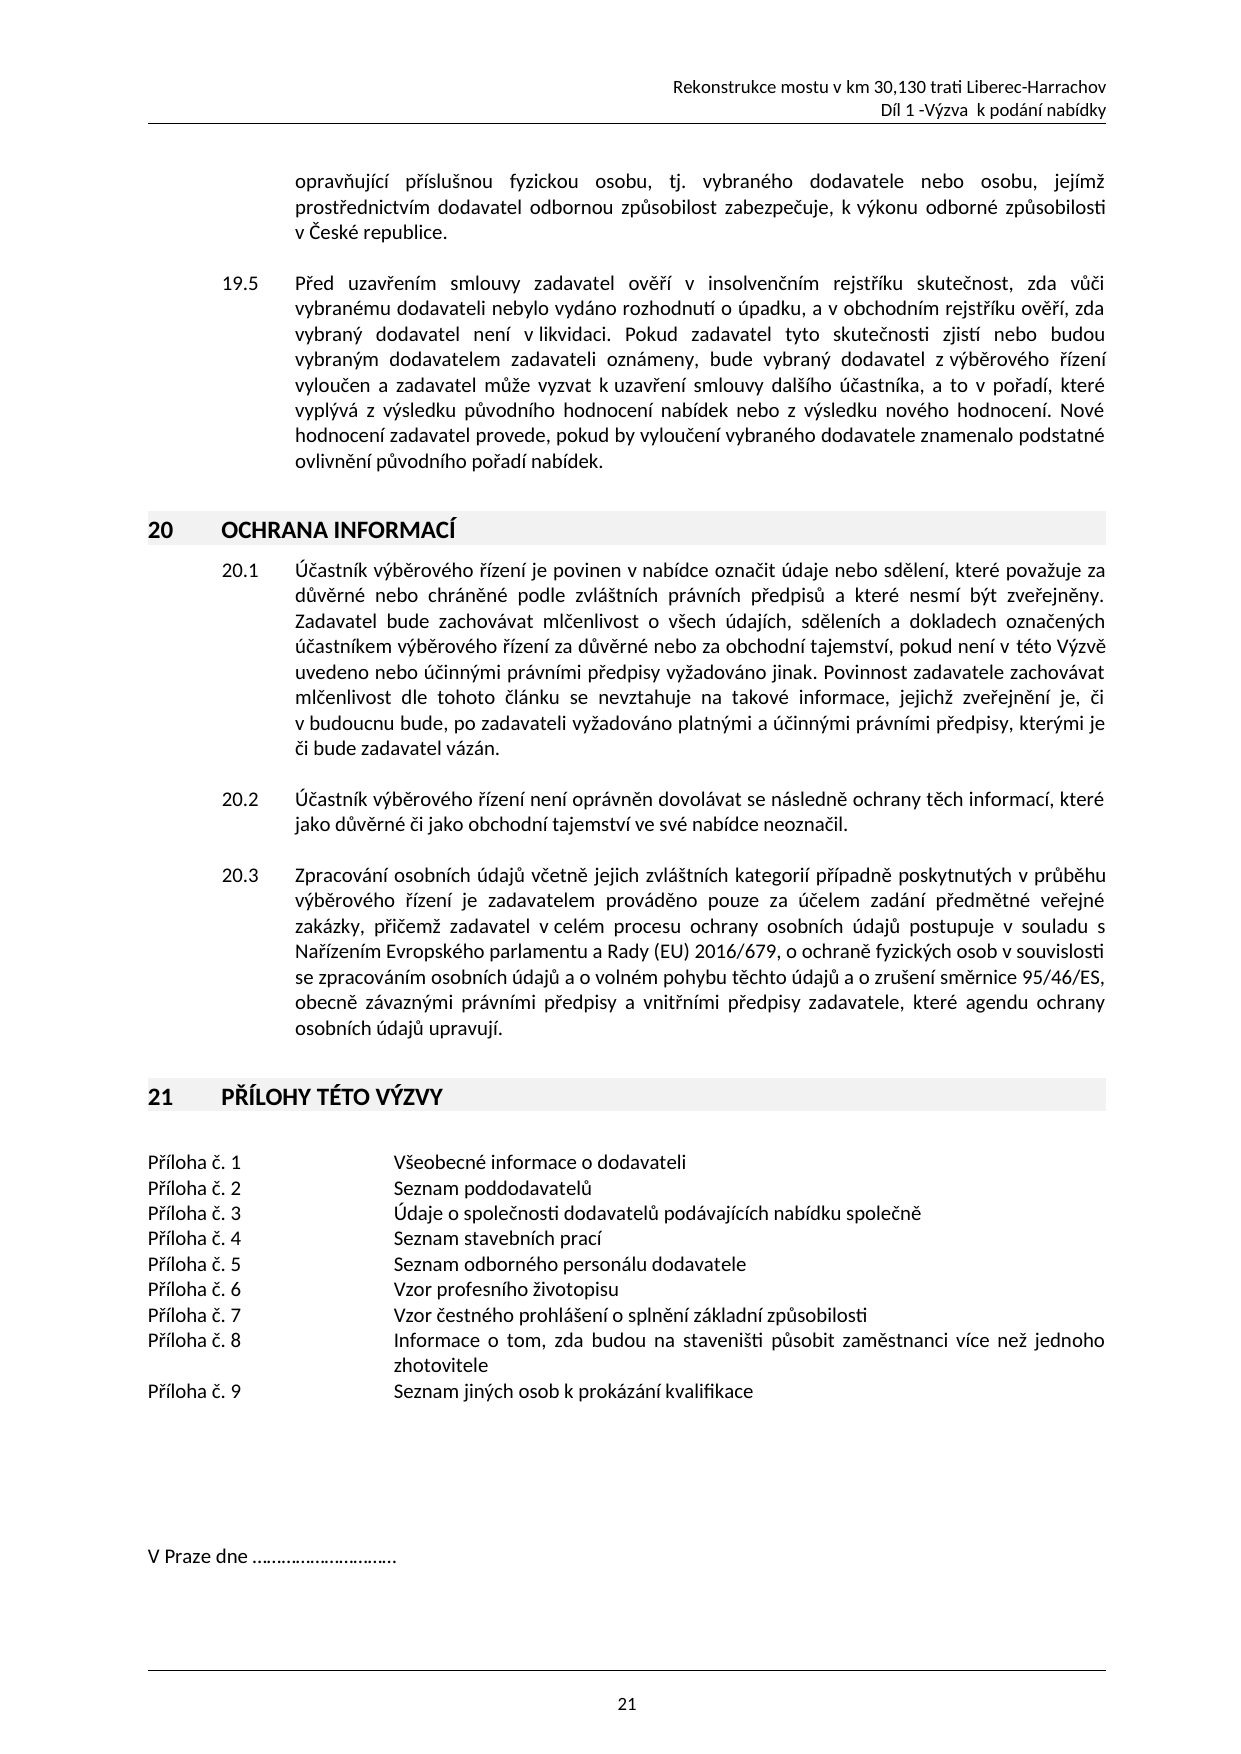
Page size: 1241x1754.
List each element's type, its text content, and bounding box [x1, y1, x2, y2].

table_cell Seznam poddodavatelů [382, 1175, 1117, 1200]
list Účastník výběrového řízení je povinen v nabídce označit údaje nebo sdělení, které považuje za důvěrné nebo chráněné podle zvláštních právních předpisů a které nesmí být zveřejněny. Zadavatel bude zachovávat mlčenlivost o všech údajích, sděleních a dokladech označených účastníkem výběrového řízení za důvěrné nebo za obchodní tajemství, pokud není v této Výzvě uvedeno nebo účinnými právními předpisy vyžadováno jinak. Povinnost zadavatele zachovávat mlčenlivost dle tohoto článku se nevztahuje na takové informace, jejichž zveřejnění je, či v budoucnu bude, po zadavateli vyžadováno platnými a účinnými právními předpisy, kterými je či bude zadavatel vázán. [222, 557, 1106, 761]
text V Praze dne ………………………… [148, 1544, 1106, 1569]
list Před uzavřením smlouvy zadavatel ověří v insolvenčním rejstříku skutečnost, zda vůči vybranému dodavateli nebylo vydáno rozhodnutí o úpadku, a v obchodním rejstříku ověří, zda vybraný dodavatel není v likvidaci. Pokud zadavatel tyto skutečnosti zjistí nebo budou vybraným dodavatelem zadavateli oznámeny, bude vybraný dodavatel z výběrového řízení vyloučen a zadavatel může vyzvat k uzavření smlouvy dalšího účastníka, a to v pořadí, které vyplývá z výsledku původního hodnocení nabídek nebo z výsledku nového hodnocení. Nové hodnocení zadavatel provede, pokud by vyloučení vybraného dodavatele znamenalo podstatné ovlivnění původního pořadí nabídek. [222, 270, 1106, 473]
table_header Všeobecné informace o dodavateli [382, 1124, 1117, 1175]
table_cell Příloha č. 2 [136, 1175, 382, 1200]
table_header Příloha č. 1 [136, 1124, 382, 1175]
table_cell Seznam stavebních prací [382, 1226, 1117, 1251]
table_cell Příloha č. 3 [136, 1200, 382, 1226]
table_cell Seznam odborného personálu dodavatele [382, 1251, 1117, 1276]
table_cell Údaje o společnosti dodavatelů podávajících nabídku společně [382, 1200, 1117, 1226]
table_cell Vzor čestného prohlášení o splnění základní způsobilosti [382, 1302, 1117, 1327]
table_cell Informace o tom, zda budou na staveništi působit zaměstnanci více než jednoho zhotovitele [382, 1327, 1117, 1378]
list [222, 168, 1106, 245]
list Účastník výběrového řízení není oprávněn dovolávat se následně ochrany těch informací, které jako důvěrné či jako obchodní tajemství ve své nabídce neoznačil. [222, 786, 1106, 837]
table_cell Příloha č. 8 [136, 1327, 382, 1378]
table_cell Příloha č. 5 [136, 1251, 382, 1276]
table_cell Příloha č. 9 [136, 1378, 382, 1403]
table_cell Příloha č. 4 [136, 1226, 382, 1251]
list Zpracování osobních údajů včetně jejich zvláštních kategorií případně poskytnutých v průběhu výběrového řízení je zadavatelem prováděno pouze za účelem zadání předmětné veřejné zakázky, přičemž zadavatel v celém procesu ochrany osobních údajů postupuje v souladu s Nařízením Evropského parlamentu a Rady (EU) 2016/679, o ochraně fyzických osob v souvislosti se zpracováním osobních údajů a o volném pohybu těchto údajů a o zrušení směrnice 95/46/ES, obecně závaznými právními předpisy a vnitřními předpisy zadavatele, které agendu ochrany osobních údajů upravují. [222, 862, 1106, 1040]
table_cell Příloha č. 6 [136, 1276, 382, 1302]
subtitle OCHRANA INFORMACÍ [148, 511, 1106, 545]
table_cell Vzor profesního životopisu [382, 1276, 1117, 1302]
table_cell Příloha č. 7 [136, 1302, 382, 1327]
subtitle PŘÍLOHY TÉTO VÝZVY [148, 1078, 1106, 1111]
table_cell Seznam jiných osob k prokázání kvalifikace [382, 1378, 1117, 1403]
